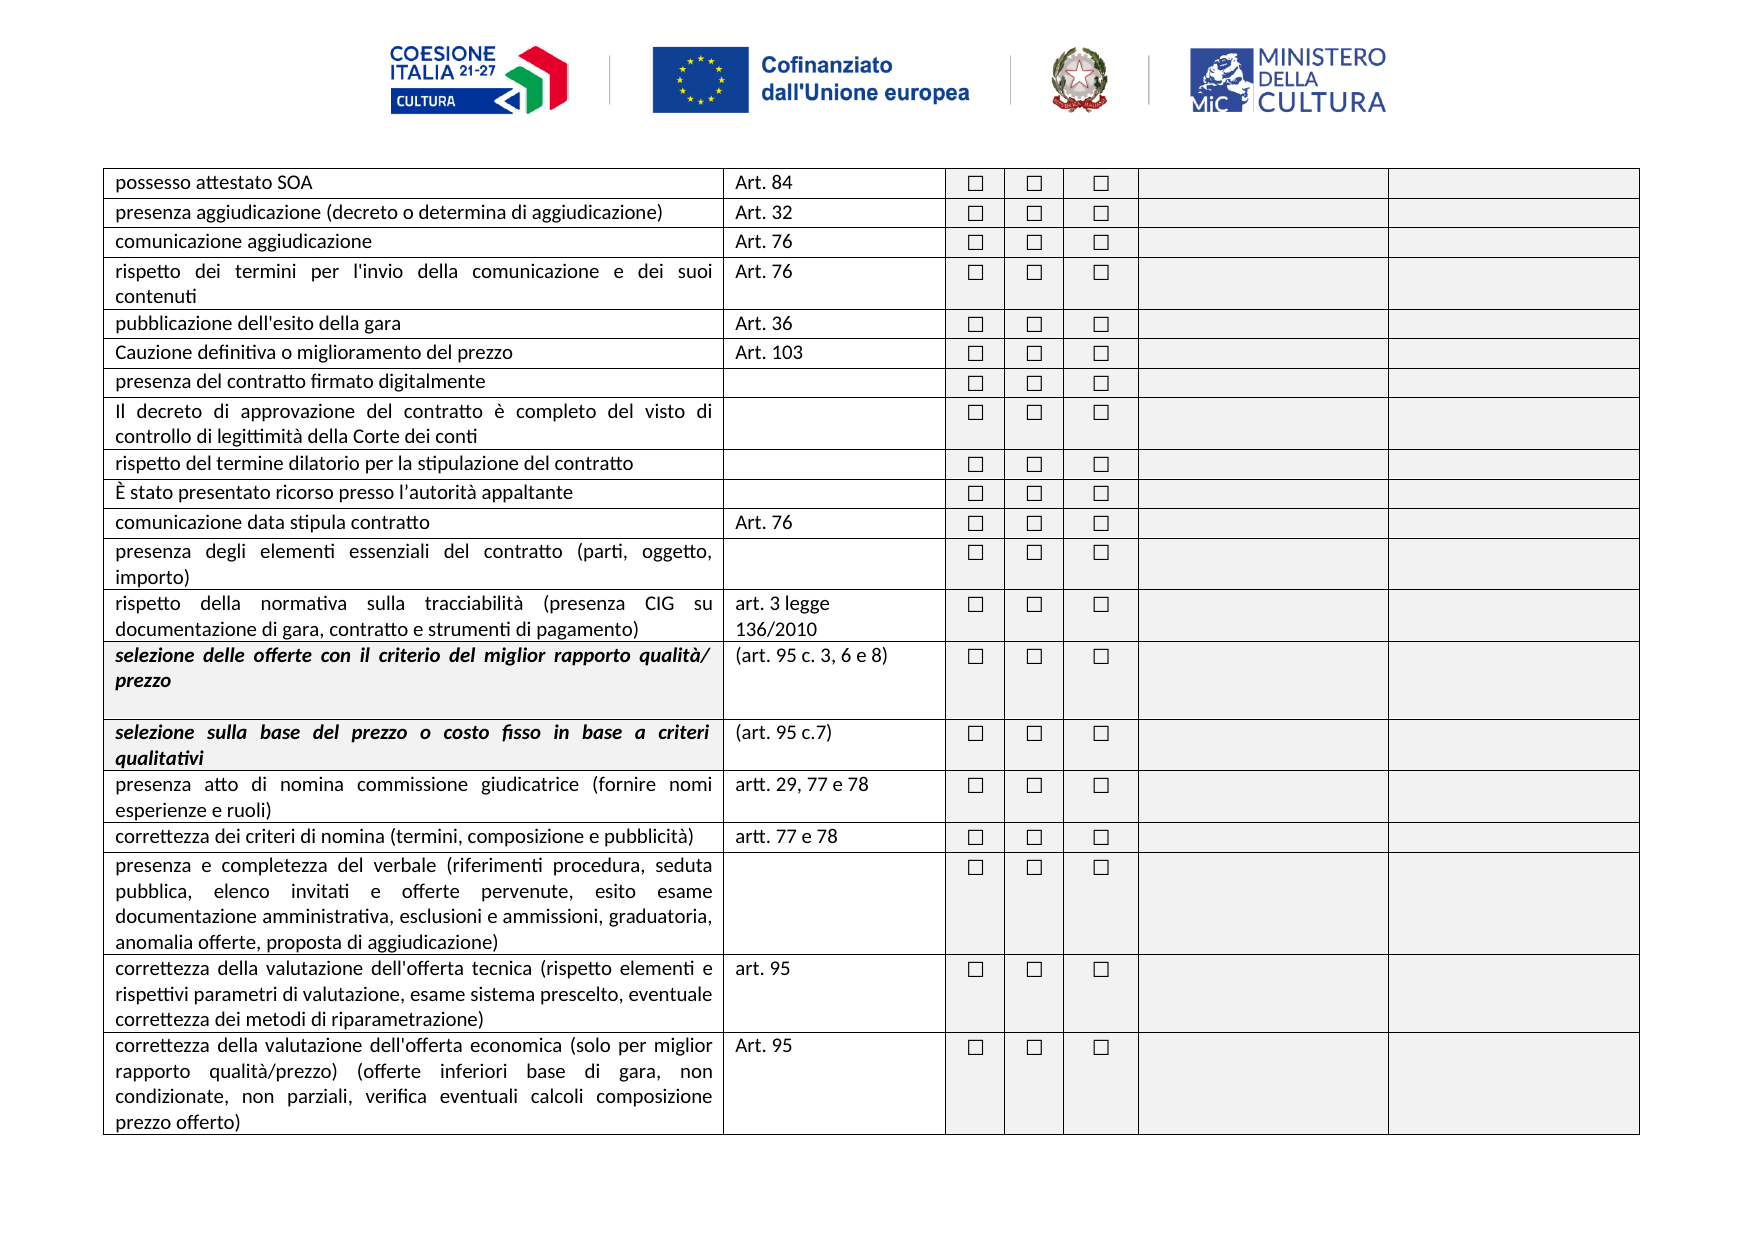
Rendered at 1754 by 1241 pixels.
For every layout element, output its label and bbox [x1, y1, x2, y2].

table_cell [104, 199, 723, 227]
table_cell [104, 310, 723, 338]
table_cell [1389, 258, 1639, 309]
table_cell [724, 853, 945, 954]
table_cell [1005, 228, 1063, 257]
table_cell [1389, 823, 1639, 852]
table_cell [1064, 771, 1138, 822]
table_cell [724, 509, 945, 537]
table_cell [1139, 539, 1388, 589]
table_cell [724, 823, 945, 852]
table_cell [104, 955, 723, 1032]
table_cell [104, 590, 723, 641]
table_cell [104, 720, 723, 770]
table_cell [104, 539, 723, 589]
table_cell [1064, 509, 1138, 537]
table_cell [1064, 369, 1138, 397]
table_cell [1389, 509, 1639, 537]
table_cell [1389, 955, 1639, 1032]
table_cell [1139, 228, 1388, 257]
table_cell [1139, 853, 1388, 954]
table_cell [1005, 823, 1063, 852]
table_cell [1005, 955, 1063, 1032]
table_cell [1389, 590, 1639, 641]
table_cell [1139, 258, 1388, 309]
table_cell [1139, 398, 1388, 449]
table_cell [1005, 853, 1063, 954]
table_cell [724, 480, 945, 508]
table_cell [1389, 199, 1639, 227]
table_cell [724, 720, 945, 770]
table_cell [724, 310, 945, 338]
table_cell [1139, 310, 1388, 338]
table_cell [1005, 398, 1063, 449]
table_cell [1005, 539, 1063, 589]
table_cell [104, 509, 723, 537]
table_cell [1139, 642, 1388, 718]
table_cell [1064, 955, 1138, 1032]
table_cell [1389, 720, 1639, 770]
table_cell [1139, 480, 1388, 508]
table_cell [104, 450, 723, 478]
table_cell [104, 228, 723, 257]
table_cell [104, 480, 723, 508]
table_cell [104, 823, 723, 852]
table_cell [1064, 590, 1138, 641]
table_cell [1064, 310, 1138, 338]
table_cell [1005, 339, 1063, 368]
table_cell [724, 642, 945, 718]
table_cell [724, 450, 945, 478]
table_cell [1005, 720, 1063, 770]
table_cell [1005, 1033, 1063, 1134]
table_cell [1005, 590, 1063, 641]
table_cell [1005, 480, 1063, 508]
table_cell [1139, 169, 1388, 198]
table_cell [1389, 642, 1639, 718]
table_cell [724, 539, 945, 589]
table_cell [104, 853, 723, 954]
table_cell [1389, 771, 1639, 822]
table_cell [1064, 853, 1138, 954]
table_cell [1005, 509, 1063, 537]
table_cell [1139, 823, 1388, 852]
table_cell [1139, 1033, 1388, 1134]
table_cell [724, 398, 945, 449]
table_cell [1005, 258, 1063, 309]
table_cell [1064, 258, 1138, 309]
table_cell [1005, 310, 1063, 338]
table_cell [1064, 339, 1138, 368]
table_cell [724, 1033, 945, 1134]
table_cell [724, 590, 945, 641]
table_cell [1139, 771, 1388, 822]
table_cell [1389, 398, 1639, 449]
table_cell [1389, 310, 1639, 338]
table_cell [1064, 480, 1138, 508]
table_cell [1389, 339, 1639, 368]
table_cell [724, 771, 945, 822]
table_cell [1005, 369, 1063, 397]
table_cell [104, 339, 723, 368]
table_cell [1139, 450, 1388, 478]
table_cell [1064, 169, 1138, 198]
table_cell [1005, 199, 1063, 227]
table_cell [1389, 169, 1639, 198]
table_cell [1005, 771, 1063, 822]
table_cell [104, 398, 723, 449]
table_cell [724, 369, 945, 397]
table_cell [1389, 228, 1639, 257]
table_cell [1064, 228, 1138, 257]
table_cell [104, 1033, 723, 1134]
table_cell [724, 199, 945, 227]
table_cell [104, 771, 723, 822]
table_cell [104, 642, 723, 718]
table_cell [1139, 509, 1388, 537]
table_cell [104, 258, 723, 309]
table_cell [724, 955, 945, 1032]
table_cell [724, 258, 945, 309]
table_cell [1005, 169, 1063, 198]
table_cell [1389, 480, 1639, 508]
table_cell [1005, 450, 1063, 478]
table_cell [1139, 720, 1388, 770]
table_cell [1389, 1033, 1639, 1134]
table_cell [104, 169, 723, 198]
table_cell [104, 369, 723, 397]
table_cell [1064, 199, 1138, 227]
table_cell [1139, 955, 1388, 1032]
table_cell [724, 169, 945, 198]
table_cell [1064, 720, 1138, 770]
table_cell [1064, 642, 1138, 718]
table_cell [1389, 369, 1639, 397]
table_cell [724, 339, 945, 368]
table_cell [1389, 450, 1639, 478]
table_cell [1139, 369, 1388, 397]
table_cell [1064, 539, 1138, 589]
picture [355, 29, 1421, 134]
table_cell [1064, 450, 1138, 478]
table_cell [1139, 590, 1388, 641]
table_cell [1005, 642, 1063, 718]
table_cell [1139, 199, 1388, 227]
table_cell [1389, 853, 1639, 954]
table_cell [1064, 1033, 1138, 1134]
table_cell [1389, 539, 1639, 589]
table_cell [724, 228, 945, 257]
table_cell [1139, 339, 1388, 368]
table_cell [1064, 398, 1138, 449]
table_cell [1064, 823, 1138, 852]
